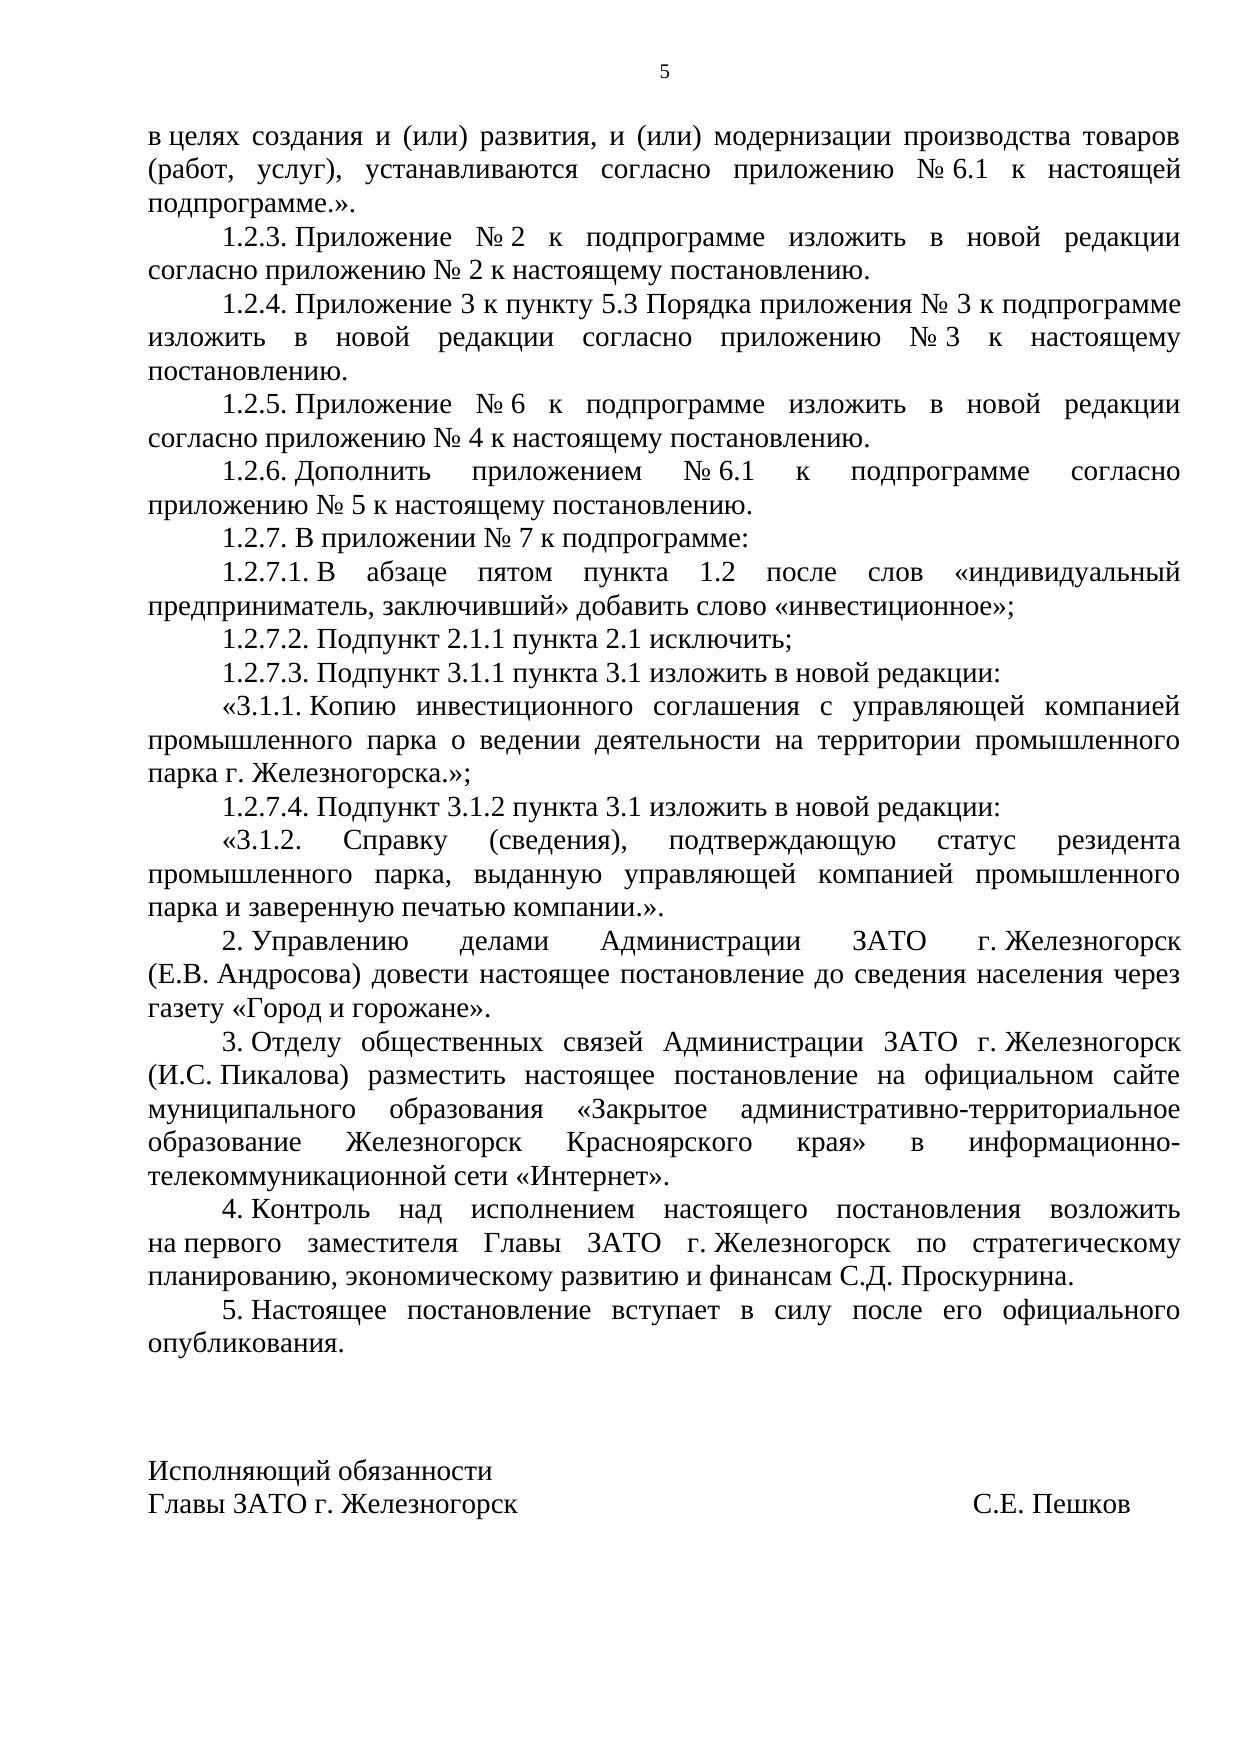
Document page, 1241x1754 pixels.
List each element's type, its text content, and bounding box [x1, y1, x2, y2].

text 1.2.7.4. Подпункт 3.1.2 пункта 3.1 изложить в новой редакции: [148, 789, 1181, 822]
text Исполняющий обязанности [148, 1453, 1181, 1486]
text 1.2.7. В приложении № 7 к подпрограмме: [148, 521, 1181, 554]
text 3. Отделу общественных связей Администрации ЗАТО г. Железногорск (И.С. Пикалова) разместить настоящее постановление на официальном сайте муниципального образования «Закрытое административно-территориальное образование Железногорск Красноярского края» в информационно-телекоммуникационной сети «Интернет». [148, 1024, 1181, 1191]
text 1.2.4. Приложение 3 к пункту 5.3 Порядка приложения № 3 к подпрограмме изложить в новой редакции согласно приложению № 3 к настоящему постановлению. [148, 286, 1181, 386]
text 5. Настоящее постановление вступает в силу после его официального опубликования. [148, 1292, 1181, 1359]
text 1.2.7.1. В абзаце пятом пункта 1.2 после слов «индивидуальный предприниматель, заключивший» добавить слово «инвестиционное»; [148, 554, 1181, 621]
text «3.1.1. Копию инвестиционного соглашения с управляющей компанией промышленного парка о ведении деятельности на территории промышленного парка г. Железногорска.»; [148, 688, 1181, 789]
text 1.2.7.2. Подпункт 2.1.1 пункта 2.1 исключить; [148, 621, 1181, 655]
text «3.1.2. Справку (сведения), подтверждающую статус резидента промышленного парка, выданную управляющей компанией промышленного парка и заверенную печатью компании.». [148, 822, 1181, 923]
text 1.2.3. Приложение № 2 к подпрограмме изложить в новой редакции согласно приложению № 2 к настоящему постановлению. [148, 219, 1181, 286]
text 1.2.6. Дополнить приложением № 6.1 к подпрограмме согласно приложению № 5 к настоящему постановлению. [148, 453, 1181, 521]
text Главы ЗАТО г. Железногорск С.Е. Пешков [148, 1486, 1181, 1520]
text 4. Контроль над исполнением настоящего постановления возложить на первого заместителя Главы ЗАТО г. Железногорск по стратегическому планированию, экономическому развитию и финансам С.Д. Проскурнина. [148, 1191, 1181, 1292]
text 1.2.7.3. Подпункт 3.1.1 пункта 3.1 изложить в новой редакции: [148, 655, 1181, 688]
text 1.2.5. Приложение № 6 к подпрограмме изложить в новой редакции согласно приложению № 4 к настоящему постановлению. [148, 386, 1181, 453]
title 2. Управлению делами Администрации ЗАТО г. Железногорск (Е.В. Андросова) довести настоящее постановление до сведения населения через газету «Город и горожане». [148, 923, 1181, 1024]
